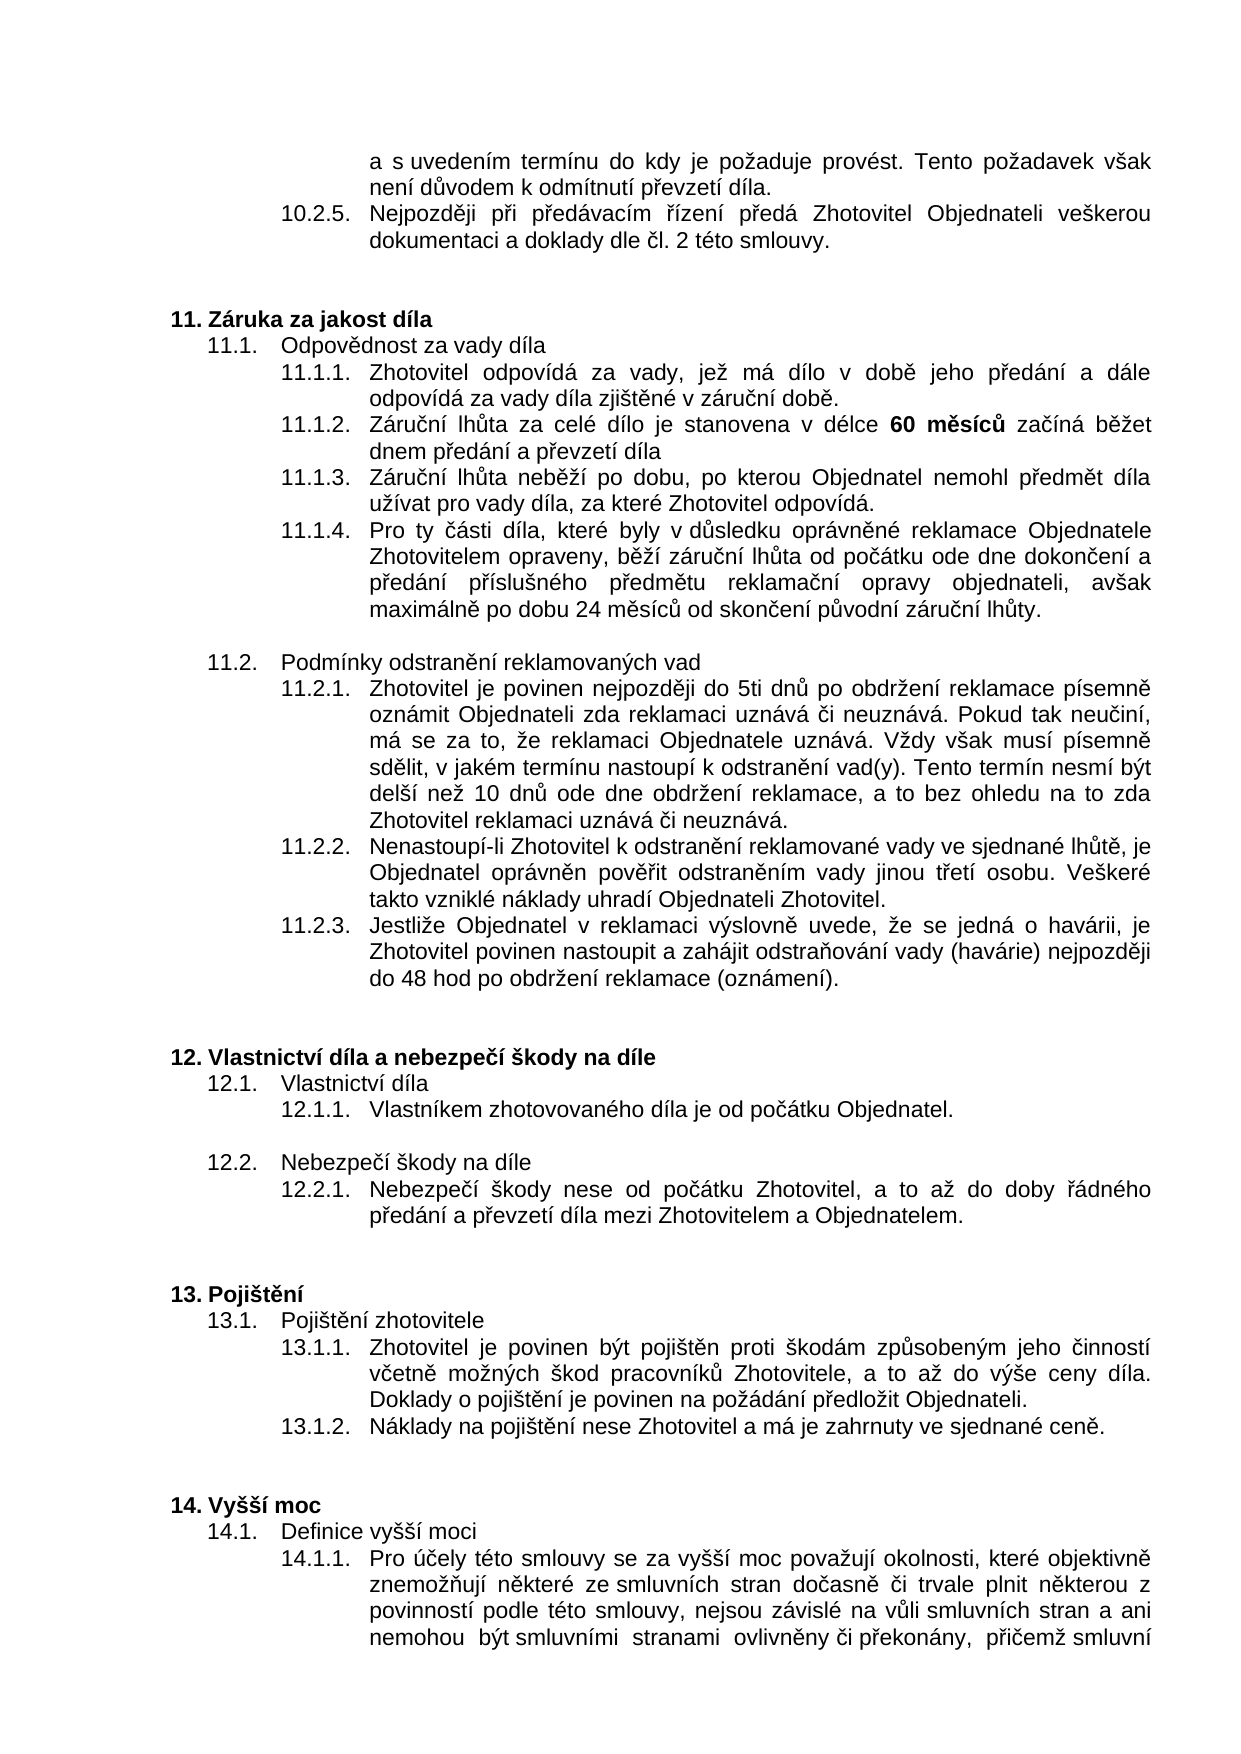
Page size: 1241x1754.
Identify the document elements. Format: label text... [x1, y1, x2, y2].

list Vyšší moc [170, 1492, 1152, 1518]
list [281, 1544, 1152, 1650]
list Pro ty části díla, které byly v důsledku oprávněné reklamace Objednatele Zhotovitelem opraveny, běží záruční lhůta od počátku ode dne dokončení a předání příslušného předmětu reklamační opravy objednateli, avšak maximálně po dobu 24 měsíců od skončení původní záruční lhůty. [281, 517, 1152, 622]
list Záruční lhůta za celé dílo je stanovena v délce 60 měsíců začíná běžet dnem předání a převzetí díla [281, 411, 1152, 464]
list Definice vyšší moci [207, 1518, 1152, 1544]
list Vlastnictví díla [207, 1070, 1152, 1096]
list Pojištění zhotovitele [207, 1307, 1152, 1334]
list Nebezpečí škody nese od počátku Zhotovitel, a to až do doby řádného předání a převzetí díla mezi Zhotovitelem a Objednatelem. [281, 1176, 1152, 1228]
list Nenastoupí-li Zhotovitel k odstranění reklamované vady ve sjednané lhůtě, je Objednatel oprávněn pověřit odstraněním vady jinou třetí osobu. Veškeré takto vzniklé náklady uhradí Objednateli Zhotovitel. [281, 833, 1152, 912]
list Nebezpečí škody na díle [207, 1149, 1152, 1176]
list Zhotovitel je povinen být pojištěn proti škodám způsobeným jeho činností včetně možných škod pracovníků Zhotovitele, a to až do výše ceny díla. Doklady o pojištění je povinen na požádání předložit Objednateli. [281, 1334, 1152, 1413]
list Nejpozději při předávacím řízení předá Zhotovitel Objednateli veškerou dokumentaci a doklady dle čl. 2 této smlouvy. [281, 200, 1152, 253]
list Náklady na pojištění nese Zhotovitel a má je zahrnuty ve sjednané ceně. [281, 1413, 1152, 1439]
list Odpovědnost za vady díla [207, 332, 1152, 358]
list Podmínky odstranění reklamovaných vad [207, 648, 1152, 675]
list Záruční lhůta neběží po dobu, po kterou Objednatel nemohl předmět díla užívat pro vady díla, za které Zhotovitel odpovídá. [281, 464, 1152, 517]
list Záruka za jakost díla [170, 306, 1152, 332]
list Zhotovitel odpovídá za vady, jež má dílo v době jeho předání a dále odpovídá za vady díla zjištěné v záruční době. [281, 358, 1152, 411]
list Vlastnictví díla a nebezpečí škody na díle [170, 1044, 1152, 1070]
list Vlastníkem zhotovovaného díla je od počátku Objednatel. [281, 1096, 1152, 1123]
list Pojištění [170, 1281, 1152, 1307]
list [281, 148, 1152, 200]
list Jestliže Objednatel v reklamaci výslovně uvede, že se jedná o havárii, je Zhotovitel povinen nastoupit a zahájit odstraňování vady (havárie) nejpozději do 48 hod po obdržení reklamace (oznámení). [281, 912, 1152, 991]
list Zhotovitel je povinen nejpozději do 5ti dnů po obdržení reklamace písemně oznámit Objednateli zda reklamaci uznává či neuznává. Pokud tak neučiní, má se za to, že reklamaci Objednatele uznává. Vždy však musí písemně sdělit, v jakém termínu nastoupí k odstranění vad(y). Tento termín nesmí být delší než 10 dnů ode dne obdržení reklamace, a to bez ohledu na to zda Zhotovitel reklamaci uznává či neuznává. [281, 675, 1152, 833]
